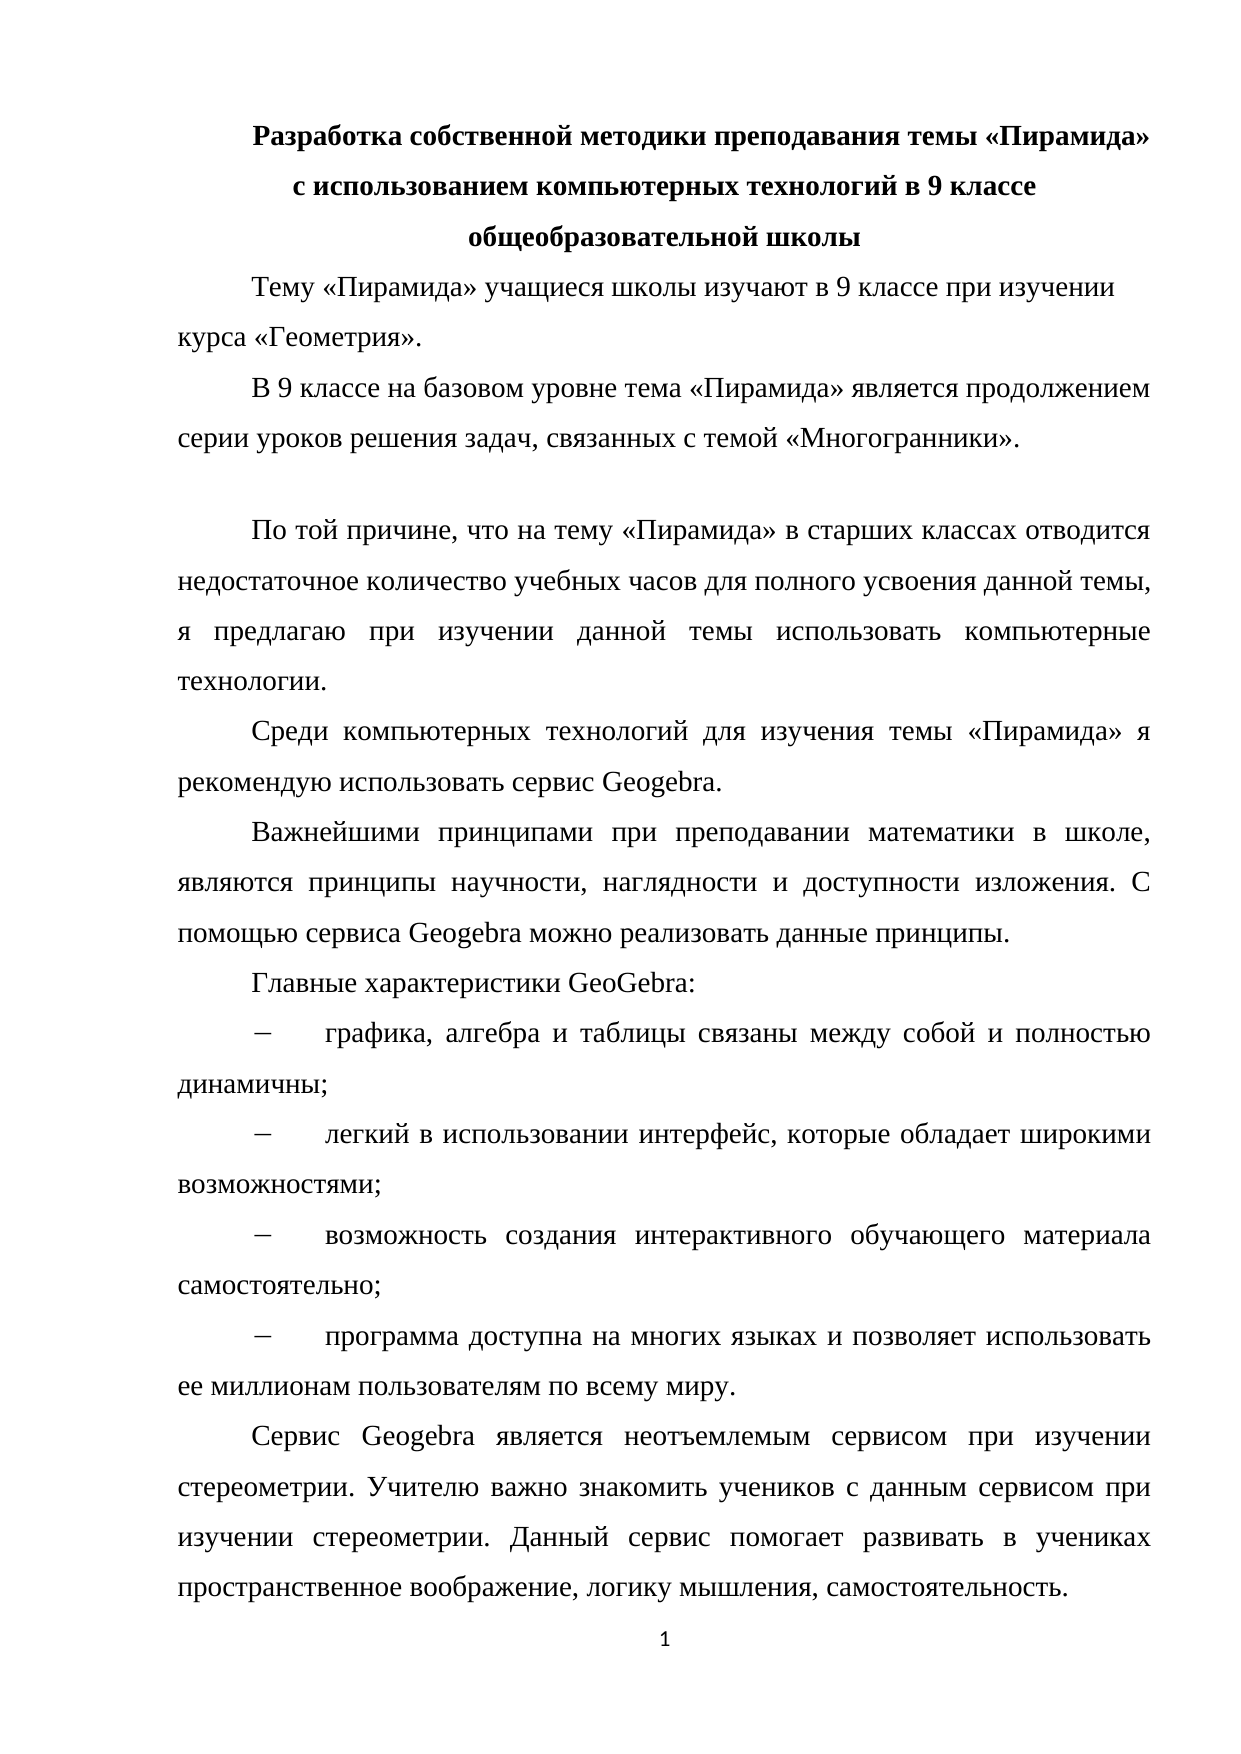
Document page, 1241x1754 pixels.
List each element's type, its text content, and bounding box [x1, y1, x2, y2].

list программа доступна на многих языках и позволяет использовать ее миллионам пользователям по всему миру. [177, 1318, 1152, 1402]
text Главные характеристики GeoGebra: [177, 965, 1152, 999]
text Сервис Geogebra является неотъемлемым сервисом при изучении стереометрии. Учителю важно знакомить учеников с данным сервисом при изучении стереометрии. Данный сервис помогает развивать в учениках пространственное воображение, логику мышления, самостоятельность. [177, 1418, 1152, 1603]
text Важнейшими принципами при преподавании математики в школе, являются принципы научности, наглядности и доступности изложения. С помощью сервиса Geogebra можно реализовать данные принципы. [177, 814, 1152, 948]
text Тему «Пирамида» учащиеся школы изучают в 9 классе при изучении курса «Геометрия». [177, 269, 1152, 353]
list легкий в использовании интерфейс, которые обладает широкими возможностями; [177, 1116, 1152, 1200]
list возможность создания интерактивного обучающего материала самостоятельно; [177, 1217, 1152, 1301]
text По той причине, что на тему «Пирамида» в старших классах отводится недостаточное количество учебных часов для полного усвоения данной темы, я предлагаю при изучении данной темы использовать компьютерные технологии. [177, 512, 1152, 697]
text Среди компьютерных технологий для изучения темы «Пирамида» я рекомендую использовать сервис Geogebra. [177, 713, 1152, 797]
text В 9 классе на базовом уровне тема «Пирамида» является продолжением серии уроков решения задач, связанных с темой «Многогранники». [177, 370, 1152, 453]
list графика, алгебра и таблицы связаны между собой и полностью динамичны; [177, 1015, 1152, 1099]
text Разработка собственной методики преподавания темы «Пирамида» с использованием компьютерных технологий в 9 классе общеобразовательной школы [177, 118, 1152, 252]
